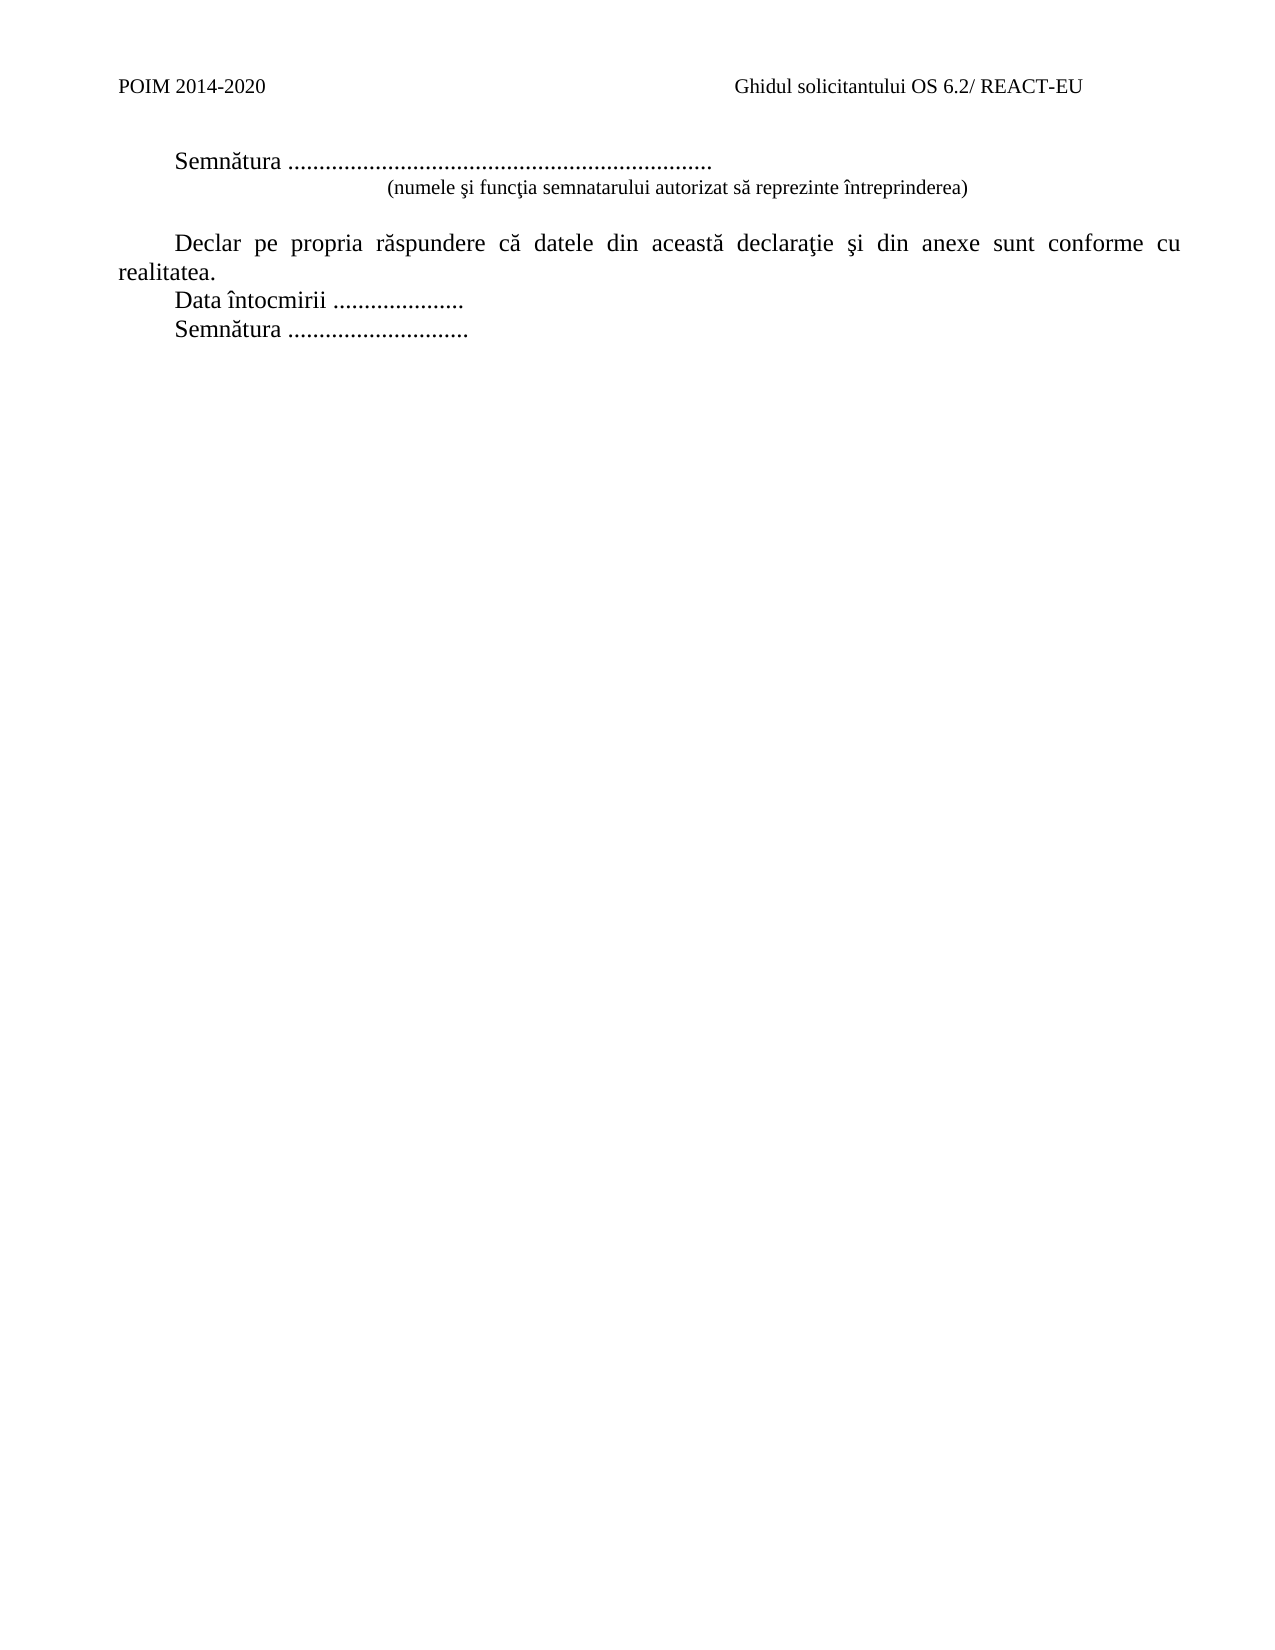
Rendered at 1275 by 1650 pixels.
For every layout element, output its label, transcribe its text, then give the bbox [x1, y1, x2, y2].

text Semnătura ............................. [118, 314, 1181, 343]
text Semnătura .................................................................... [118, 146, 1181, 175]
text Data întocmirii ..................... [118, 286, 1181, 314]
text Declar pe propria răspundere că datele din această declaraţie şi din anexe sunt conforme cu realitatea. [118, 228, 1181, 286]
text (numele şi funcţia semnatarului autorizat să reprezinte întreprinderea) [118, 175, 1181, 199]
